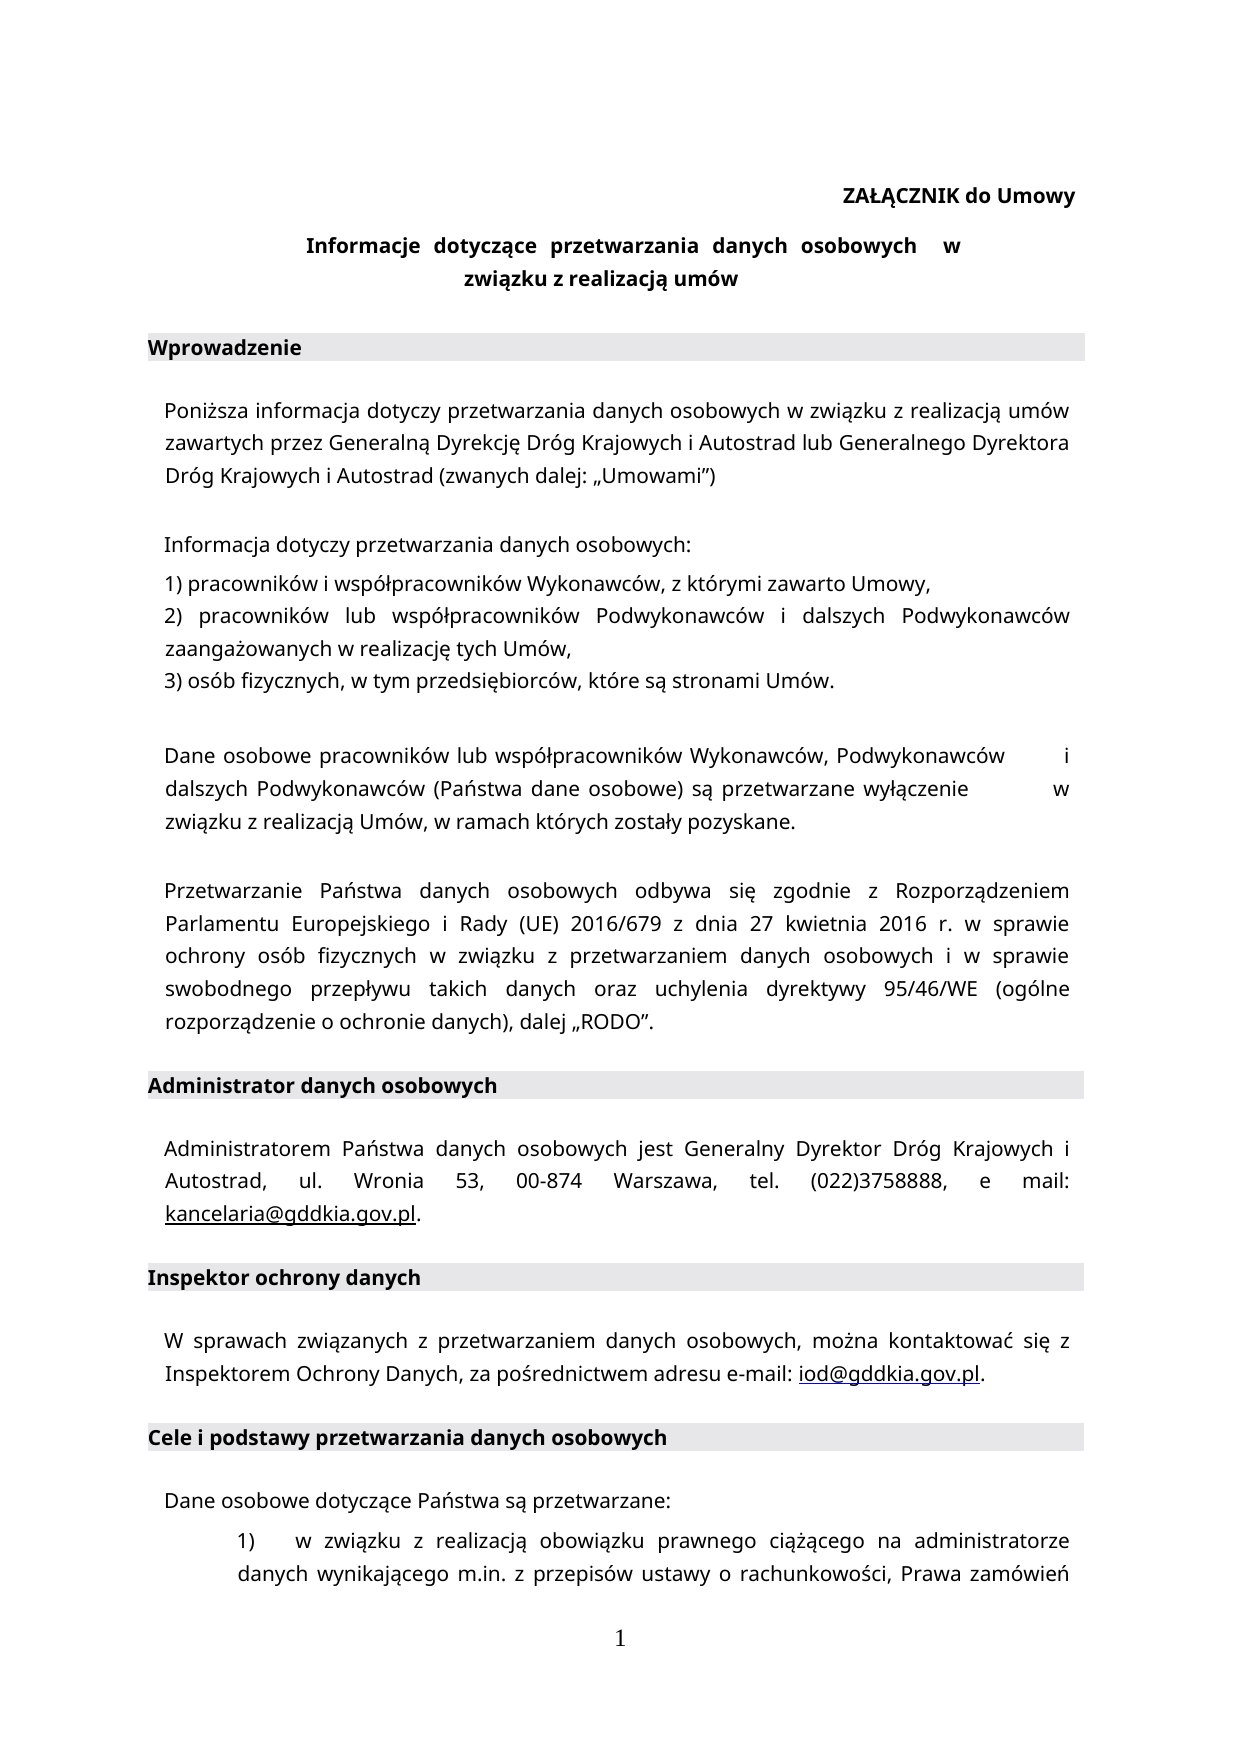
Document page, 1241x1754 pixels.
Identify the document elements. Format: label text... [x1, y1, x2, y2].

text Dane osobowe dotyczące Państwa są przetwarzane: [164, 1486, 1071, 1514]
text Administratorem Państwa danych osobowych jest Generalny Dyrektor Dróg Krajowych i Autostrad, ul. Wronia 53, 00-874 Warszawa, tel. (022)3758888, e mail: kancelaria@gddkia.gov.pl. [164, 1134, 1071, 1227]
text Inspektor ochrony danych [148, 1263, 1084, 1291]
text Dane osobowe pracowników lub współpracowników Wykonawców, Podwykonawców i dalszych Podwykonawców (Państwa dane osobowe) są przetwarzane wyłączenie w związku z realizacją Umów, w ramach których zostały pozyskane. [164, 742, 1071, 835]
text Poniższa informacja dotyczy przetwarzania danych osobowych w związku z realizacją umów zawartych przez Generalną Dyrekcję Dróg Krajowych i Autostrad lub Generalnego Dyrektora Dróg Krajowych i Autostrad (zwanych dalej: „Umowami”) [164, 396, 1071, 489]
text Wprowadzenie [148, 333, 1085, 361]
text W sprawach związanych z przetwarzaniem danych osobowych, można kontaktować się z Inspektorem Ochrony Danych, za pośrednictwem adresu e-mail: iod@gddkia.gov.pl. [164, 1326, 1071, 1387]
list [236, 1526, 1071, 1587]
text Informacje dotyczące przetwarzania danych osobowych w związku z realizacją umów [306, 231, 961, 292]
text Administrator danych osobowych [148, 1071, 1084, 1099]
text Przetwarzanie Państwa danych osobowych odbywa się zgodnie z Rozporządzeniem Parlamentu Europejskiego i Rady (UE) 2016/679 z dnia 27 kwietnia 2016 r. w sprawie ochrony osób fizycznych w związku z przetwarzaniem danych osobowych i w sprawie swobodnego przepływu takich danych oraz uchylenia dyrektywy 95/46/WE (ogólne rozporządzenie o ochronie danych), dalej „RODO”. [164, 876, 1071, 1035]
text 2) pracowników lub współpracowników Podwykonawców i dalszych Podwykonawców zaangażowanych w realizację tych Umów, [164, 601, 1071, 662]
text 3) osób fizycznych, w tym przedsiębiorców, które są stronami Umów. [164, 667, 1071, 695]
text ZAŁĄCZNIK do Umowy [157, 181, 1075, 209]
text Informacja dotyczy przetwarzania danych osobowych: [164, 531, 1071, 559]
text Cele i podstawy przetwarzania danych osobowych [148, 1423, 1084, 1451]
text 1) pracowników i współpracowników Wykonawców, z którymi zawarto Umowy, [164, 569, 1071, 597]
